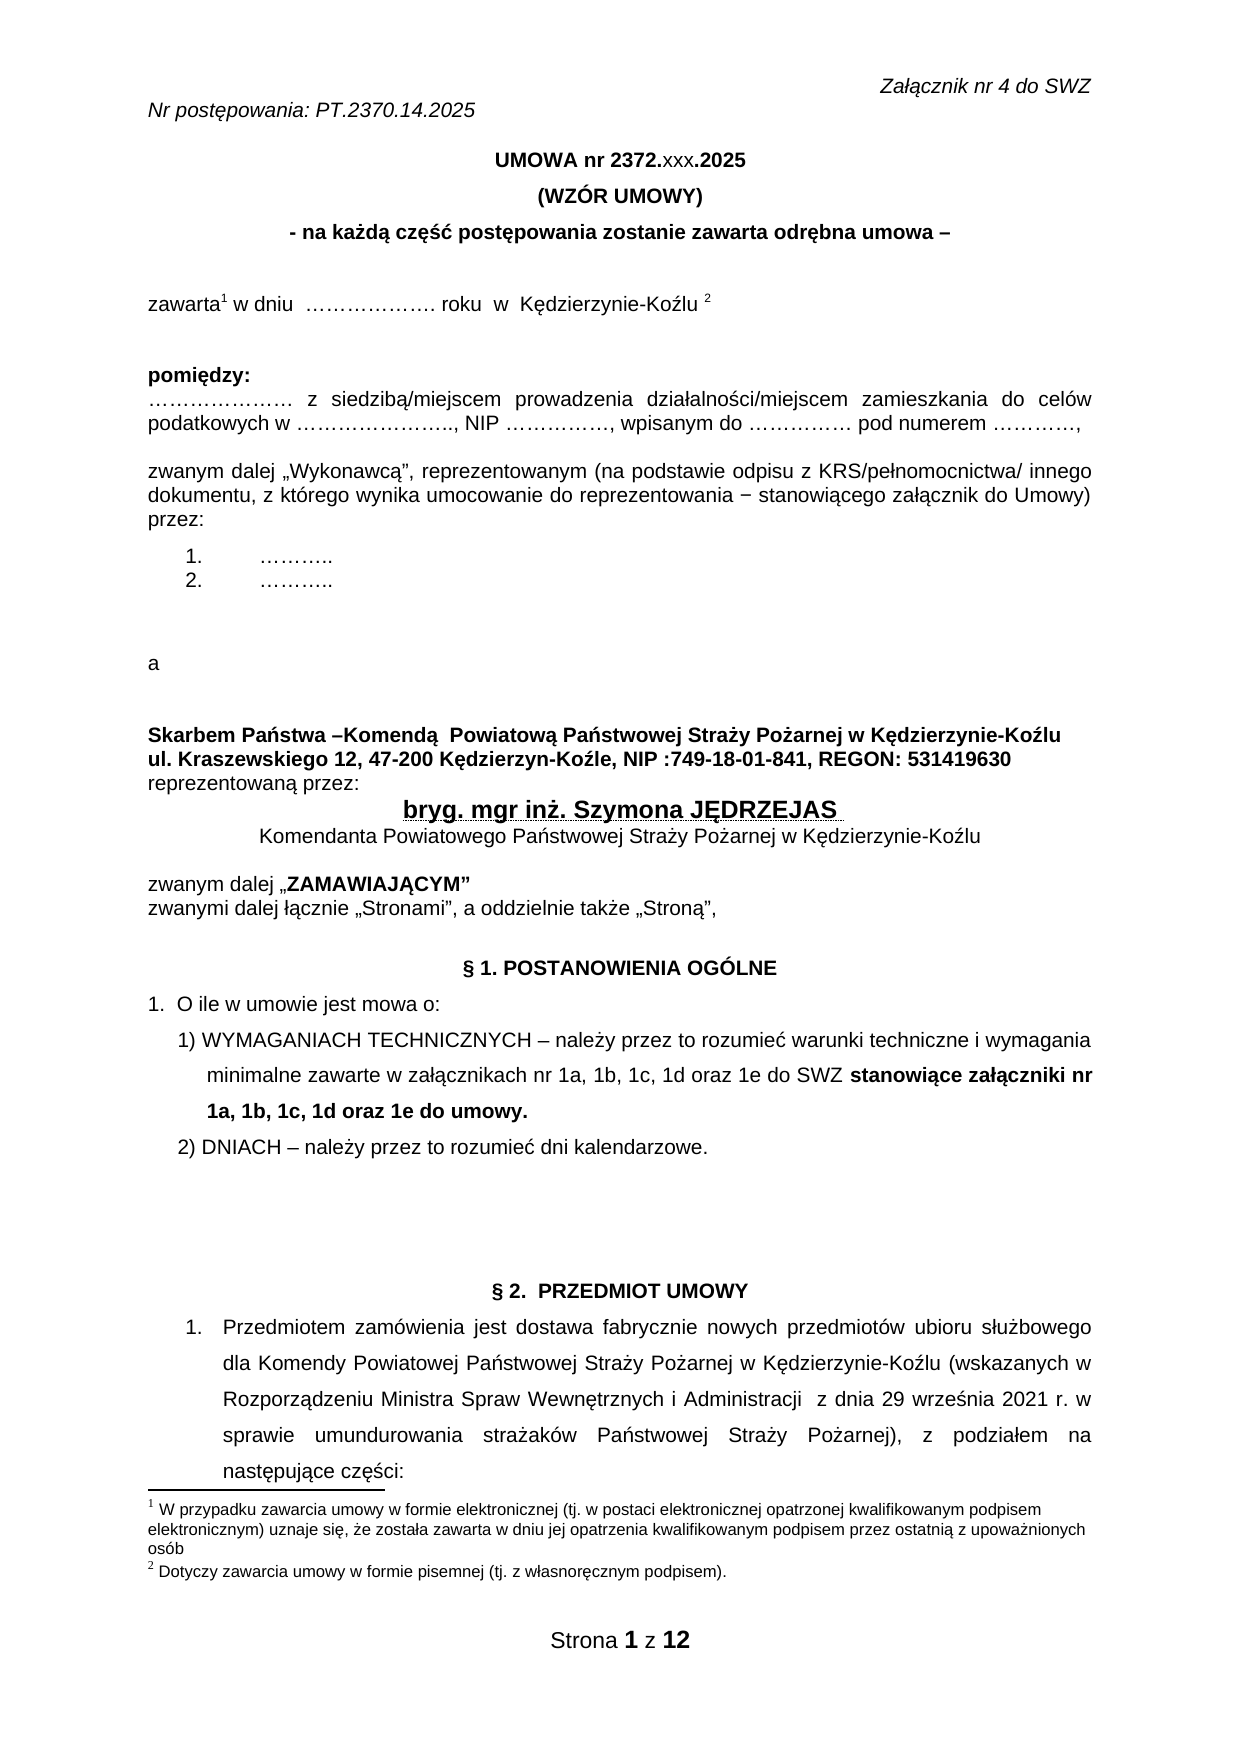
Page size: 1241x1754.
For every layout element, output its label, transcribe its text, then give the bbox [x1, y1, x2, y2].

text § 2. PRZEDMIOT UMOWY [148, 1279, 1093, 1303]
text zwanym dalej „Wykonawcą”, reprezentowanym (na podstawie odpisu z KRS/pełnomocnictwa/ innego dokumentu, z którego wynika umocowanie do reprezentowania − stanowiącego załącznik do Umowy) przez: [148, 459, 1093, 531]
text a [148, 651, 1093, 675]
text UMOWA nr 2372.xxx.2025 [148, 148, 1093, 172]
text 1. O ile w umowie jest mowa o: [148, 991, 1093, 1015]
text ………………… z siedzibą/miejscem prowadzenia działalności/miejscem zamieszkania do celów podatkowych w ………………….., NIP ……………, wpisanym do …………… pod numerem …………, [148, 387, 1093, 435]
text 1) WYMAGANIACH TECHNICZNYCH – należy przez to rozumieć warunki techniczne i wymagania minimalne zawarte w załącznikach nr 1a, 1b, 1c, 1d oraz 1e do SWZ stanowiące załączniki nr 1a, 1b, 1c, 1d oraz 1e do umowy. [177, 1027, 1093, 1123]
text reprezentowaną przez: [148, 771, 1093, 795]
text zwanym dalej „ZAMAWIAJĄCYM” [148, 872, 1093, 896]
list ……….. [185, 567, 1093, 591]
text 2) DNIACH – należy przez to rozumieć dni kalendarzowe. [177, 1135, 1093, 1159]
text (WZÓR UMOWY) [148, 183, 1093, 207]
text § 1. POSTANOWIENIA OGÓLNE [148, 956, 1093, 979]
text pomiędzy: [148, 363, 1093, 387]
text bryg. mgr inż. Szymona JĘDRZEJAS [148, 795, 1093, 824]
list Przedmiotem zamówienia jest dostawa fabrycznie nowych przedmiotów ubioru służbowego dla Komendy Powiatowej Państwowej Straży Pożarnej w Kędzierzynie-Koźlu (wskazanych w Rozporządzeniu Ministra Spraw Wewnętrznych i Administracji z dnia 29 września 2021 r. w sprawie umundurowania strażaków Państwowej Straży Pożarnej), z podziałem na następujące części: [185, 1315, 1093, 1483]
list ……….. [185, 543, 1093, 567]
text Skarbem Państwa –Komendą Powiatową Państwowej Straży Pożarnej w Kędzierzynie-Koźlu [148, 723, 1093, 747]
text ul. Kraszewskiego 12, 47-200 Kędzierzyn-Koźle, NIP :749-18-01-841, REGON: 531419630 [148, 747, 1093, 771]
text zwanymi dalej łącznie „Stronami”, a oddzielnie także „Stroną”, [148, 896, 1093, 919]
text - na każdą część postępowania zostanie zawarta odrębna umowa – [148, 219, 1093, 243]
text zawarta w dniu ………………. roku w Kędzierzynie-Koźlu [148, 291, 1093, 315]
text Komendanta Powiatowego Państwowej Straży Pożarnej w Kędzierzynie-Koźlu [148, 824, 1093, 848]
